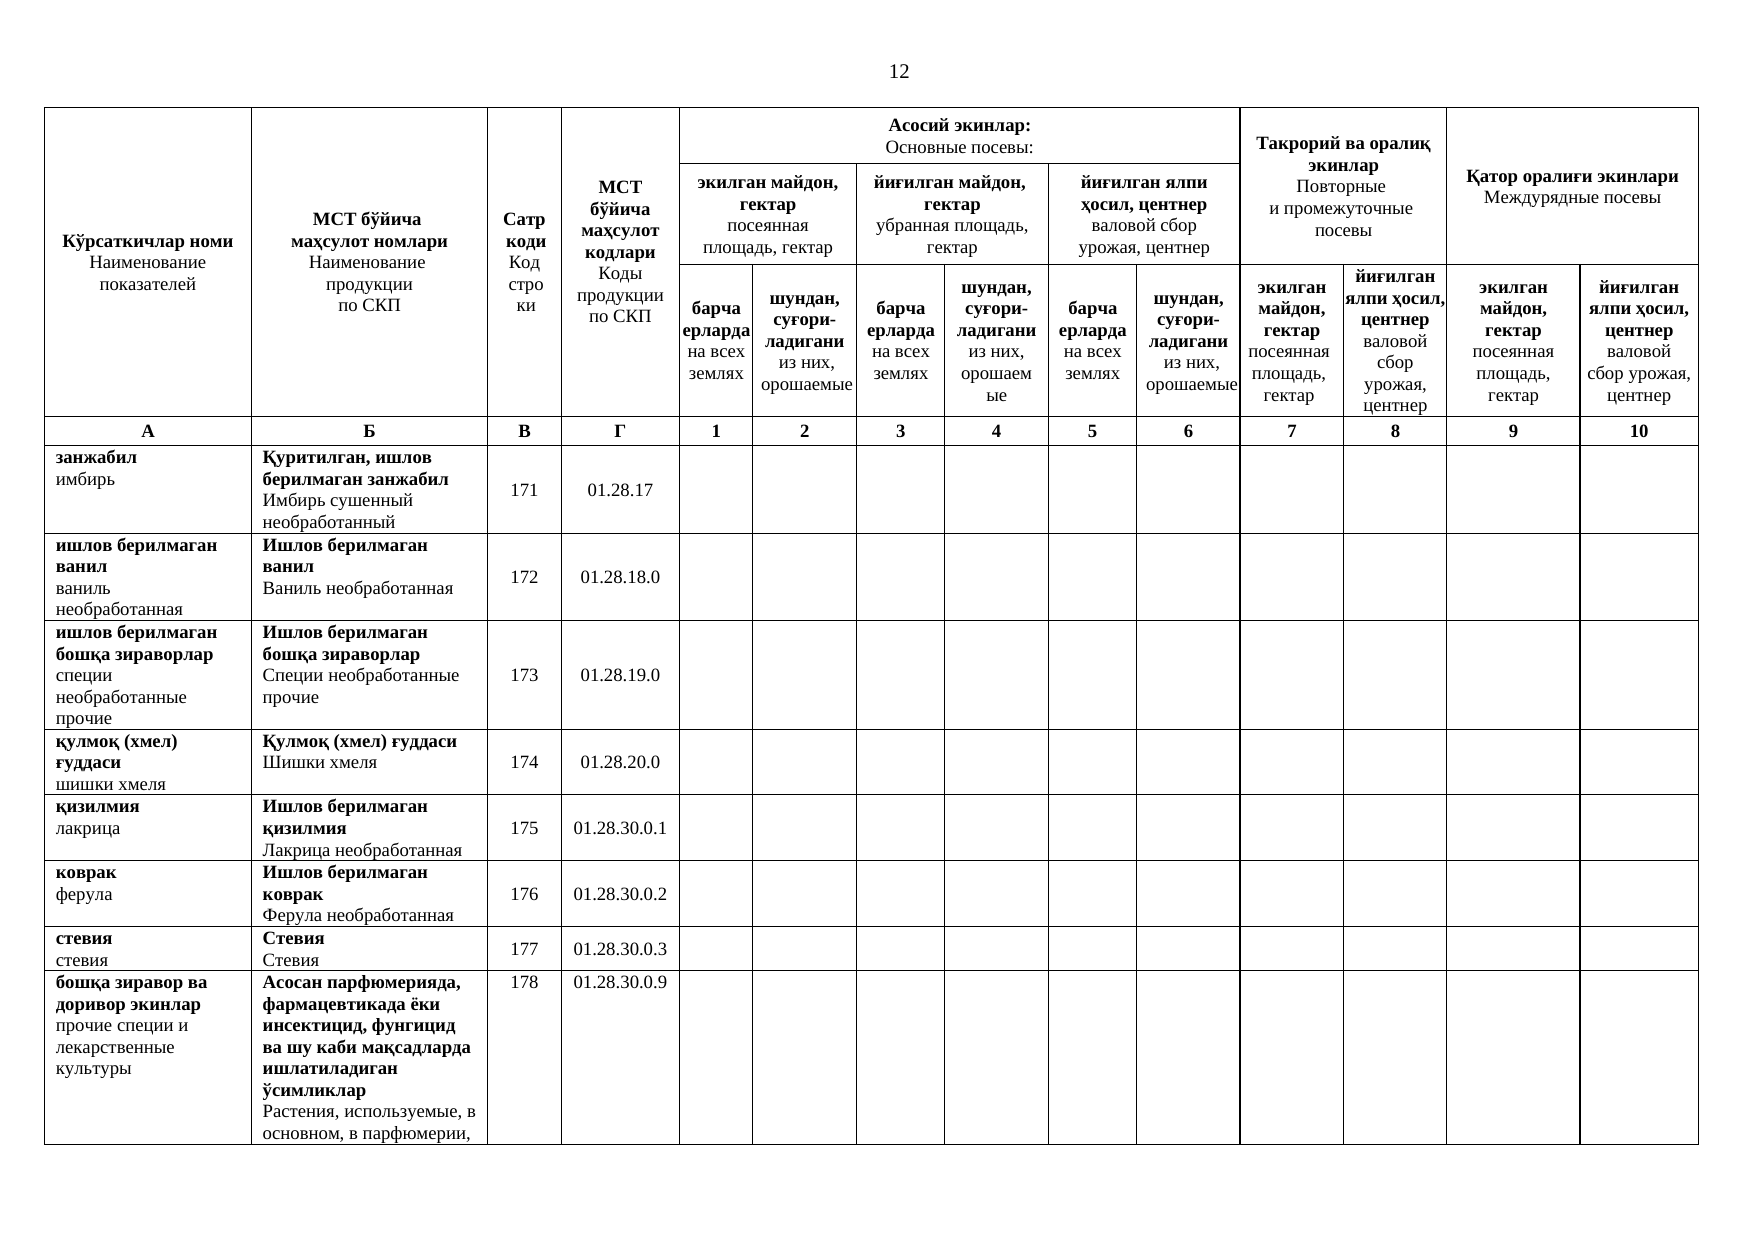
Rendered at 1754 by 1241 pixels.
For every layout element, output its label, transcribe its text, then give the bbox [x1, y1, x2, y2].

table_cell [1049, 971, 1136, 1143]
table_cell [1049, 861, 1136, 926]
table_cell [1241, 730, 1343, 794]
table_cell шундан, суғори-ладигани из них, орошаемые [945, 265, 1048, 416]
table_cell [857, 971, 944, 1143]
table_cell [1049, 927, 1136, 970]
table_cell [945, 730, 1048, 794]
table_cell [857, 621, 944, 729]
table_cell [1344, 621, 1446, 729]
table_cell [753, 971, 856, 1143]
table_cell [1049, 621, 1136, 729]
table_cell [753, 534, 856, 620]
table_cell барча ерларда на всех землях [680, 265, 752, 416]
table_cell [1241, 446, 1343, 532]
table_cell [1049, 795, 1136, 860]
table_cell [753, 446, 856, 532]
table_cell 01.28.20.0 [562, 730, 679, 794]
table_cell 171 [488, 446, 561, 532]
table_cell [680, 446, 752, 532]
table_cell 5 [1049, 417, 1136, 445]
table_cell [1137, 861, 1239, 926]
table_cell шундан, суғори-ладигани из них, орошаемые [1137, 265, 1239, 416]
table_cell [1344, 795, 1446, 860]
table_cell 8 [1344, 417, 1446, 445]
table_cell 10 [1581, 417, 1698, 445]
table_cell 1 [680, 417, 752, 445]
table_cell [1447, 534, 1579, 620]
table_cell 178 [488, 971, 561, 1143]
table_cell [1137, 730, 1239, 794]
table_cell Ишлов берилмаган бошқа зираворлар Специи необработанные прочие [252, 621, 487, 729]
table_cell [945, 446, 1048, 532]
table_cell 01.28.30.0.2 [562, 861, 679, 926]
table_cell 174 [488, 730, 561, 794]
table_cell [857, 446, 944, 532]
table_cell стевия стевия [45, 927, 251, 970]
table_cell [1344, 730, 1446, 794]
table_cell [1241, 971, 1343, 1143]
table_cell А [45, 417, 251, 445]
table_cell [1344, 534, 1446, 620]
table_cell [857, 861, 944, 926]
table_cell [1344, 861, 1446, 926]
table_cell [1581, 730, 1698, 794]
table_cell Ишлов берилмаган ванил Ваниль необработанная [252, 534, 487, 620]
table_cell ишлов берилмаган ванил ваниль необработанная [45, 534, 251, 620]
table_cell [753, 927, 856, 970]
table_cell Қулмоқ (хмел) ғуддаси Шишки хмеля [252, 730, 487, 794]
table_cell [680, 971, 752, 1143]
table_cell [1581, 927, 1698, 970]
table_cell барча ерларда на всех землях [1049, 265, 1136, 416]
table_cell [1447, 795, 1579, 860]
table_cell [1049, 446, 1136, 532]
table_cell 01.28.30.0.1 [562, 795, 679, 860]
table_cell йиғилган ялпи ҳосил, центнер валовой сбор урожая, центнер [1581, 265, 1698, 416]
table_cell 176 [488, 861, 561, 926]
table_cell [945, 534, 1048, 620]
table_cell [1241, 927, 1343, 970]
table_cell [1241, 861, 1343, 926]
table_cell йиғилган ялпи ҳосил, центнер валовой сбор урожая, центнер [1049, 164, 1239, 264]
table_cell 173 [488, 621, 561, 729]
table_cell [1344, 927, 1446, 970]
table_header Асосий экинлар: Основные посевы: [680, 108, 1239, 163]
table_cell [1581, 621, 1698, 729]
table_cell [1447, 621, 1579, 729]
table_header МСТ бўйича маҳсулот кодлари Коды продукции по СКП [562, 108, 679, 416]
table_cell [1447, 446, 1579, 532]
table_cell [753, 861, 856, 926]
table_cell [1344, 971, 1446, 1143]
table_cell [1137, 534, 1239, 620]
table_cell [680, 534, 752, 620]
table_cell [945, 621, 1048, 729]
table_cell [1581, 534, 1698, 620]
table_cell [753, 795, 856, 860]
table_cell қизилмия лакрица [45, 795, 251, 860]
table_cell [857, 927, 944, 970]
table_cell 175 [488, 795, 561, 860]
table_header Такрорий ва оралиқ экинлар Повторные и промежуточные посевы [1241, 108, 1446, 264]
table_cell 4 [945, 417, 1048, 445]
table_header Кўрсаткичлар номи Наименование показателей [45, 108, 251, 416]
table_cell [1241, 621, 1343, 729]
table_cell 172 [488, 534, 561, 620]
table_cell [857, 534, 944, 620]
table_cell экилган майдон, гектар посеянная площадь, гектар [1447, 265, 1579, 416]
table_cell шундан, суғори-ладигани из них, орошаемые [753, 265, 856, 416]
table_cell [753, 621, 856, 729]
table_cell [945, 971, 1048, 1143]
table_cell 01.28.19.0 [562, 621, 679, 729]
table_cell 6 [1137, 417, 1239, 445]
table_cell 7 [1241, 417, 1343, 445]
table_cell 9 [1447, 417, 1579, 445]
table_header Сатр коди Код стро ки [488, 108, 561, 416]
table_cell [1581, 971, 1698, 1143]
table_cell йиғилган майдон, гектар убранная площадь, гектар [857, 164, 1048, 264]
table_cell 01.28.18.0 [562, 534, 679, 620]
table_cell [1447, 861, 1579, 926]
table_header МСТ бўйича маҳсулот номлари Наименование продукции по СКП [252, 108, 487, 416]
table_cell [680, 795, 752, 860]
table_cell [1581, 446, 1698, 532]
table_cell [1137, 621, 1239, 729]
table_cell [945, 861, 1048, 926]
table_cell барча ерларда на всех землях [857, 265, 944, 416]
table_header Қатор оралиғи экинлари Междурядные посевы [1447, 108, 1698, 264]
table_cell экилган майдон, гектар посеянная площадь, гектар [680, 164, 856, 264]
table_cell 01.28.30.0.9 [562, 971, 679, 1143]
table_cell [857, 795, 944, 860]
table_cell [945, 927, 1048, 970]
table_cell [680, 861, 752, 926]
table_cell ишлов берилмаган бошқа зираворлар специи необработанные прочие [45, 621, 251, 729]
table_cell 01.28.17 [562, 446, 679, 532]
table_cell В [488, 417, 561, 445]
table_cell [1241, 534, 1343, 620]
table_cell [1447, 730, 1579, 794]
table_cell [1137, 927, 1239, 970]
table_cell Ишлов берилмаган коврак Ферула необработанная [252, 861, 487, 926]
table_cell Б [252, 417, 487, 445]
table_cell [1447, 927, 1579, 970]
table_cell [1581, 795, 1698, 860]
table_cell Г [562, 417, 679, 445]
table_cell бошқа зиравор ва доривор экинлар прочие специи и лекарственные культуры [45, 971, 251, 1143]
table_cell коврак ферула [45, 861, 251, 926]
table_cell Стевия Стевия [252, 927, 487, 970]
table_cell 3 [857, 417, 944, 445]
table_cell 177 [488, 927, 561, 970]
table_cell [1049, 534, 1136, 620]
table_cell [1581, 861, 1698, 926]
table_cell [1049, 730, 1136, 794]
table_cell [753, 730, 856, 794]
table_cell [1137, 446, 1239, 532]
table_cell [680, 927, 752, 970]
table_cell Қуритилган, ишлов берилмаган занжабил Имбирь сушенный необработанный [252, 446, 487, 532]
table_cell Асосан парфюмерияда, фармацевтикада ёки инсектицид, фунгицид ва шу каби мақсадларда ишлатиладиган ўсимликлар Растения, используемые, в основном, в парфюмерии, фармацевтике или в качестве инсектицидов, фунгицидов и для аналогичных целей [252, 971, 487, 1143]
table_cell [1447, 971, 1579, 1143]
table_cell [1241, 795, 1343, 860]
table_cell экилган майдон, гектар посеянная площадь, гектар [1241, 265, 1343, 416]
table_cell [1137, 971, 1239, 1143]
table_cell [680, 730, 752, 794]
table_cell 2 [753, 417, 856, 445]
table_cell қулмоқ (хмел) ғуддаси шишки хмеля [45, 730, 251, 794]
table_cell 01.28.30.0.3 [562, 927, 679, 970]
table_cell йиғилган ялпи ҳосил, центнер валовой сбор урожая, центнер [1344, 265, 1446, 416]
table_cell [945, 795, 1048, 860]
table_cell Ишлов берилмаган қизилмия Лакрица необработанная [252, 795, 487, 860]
table_cell [857, 730, 944, 794]
table_cell [1137, 795, 1239, 860]
table_cell [680, 621, 752, 729]
table_cell [1344, 446, 1446, 532]
table_cell занжабил имбирь [45, 446, 251, 532]
